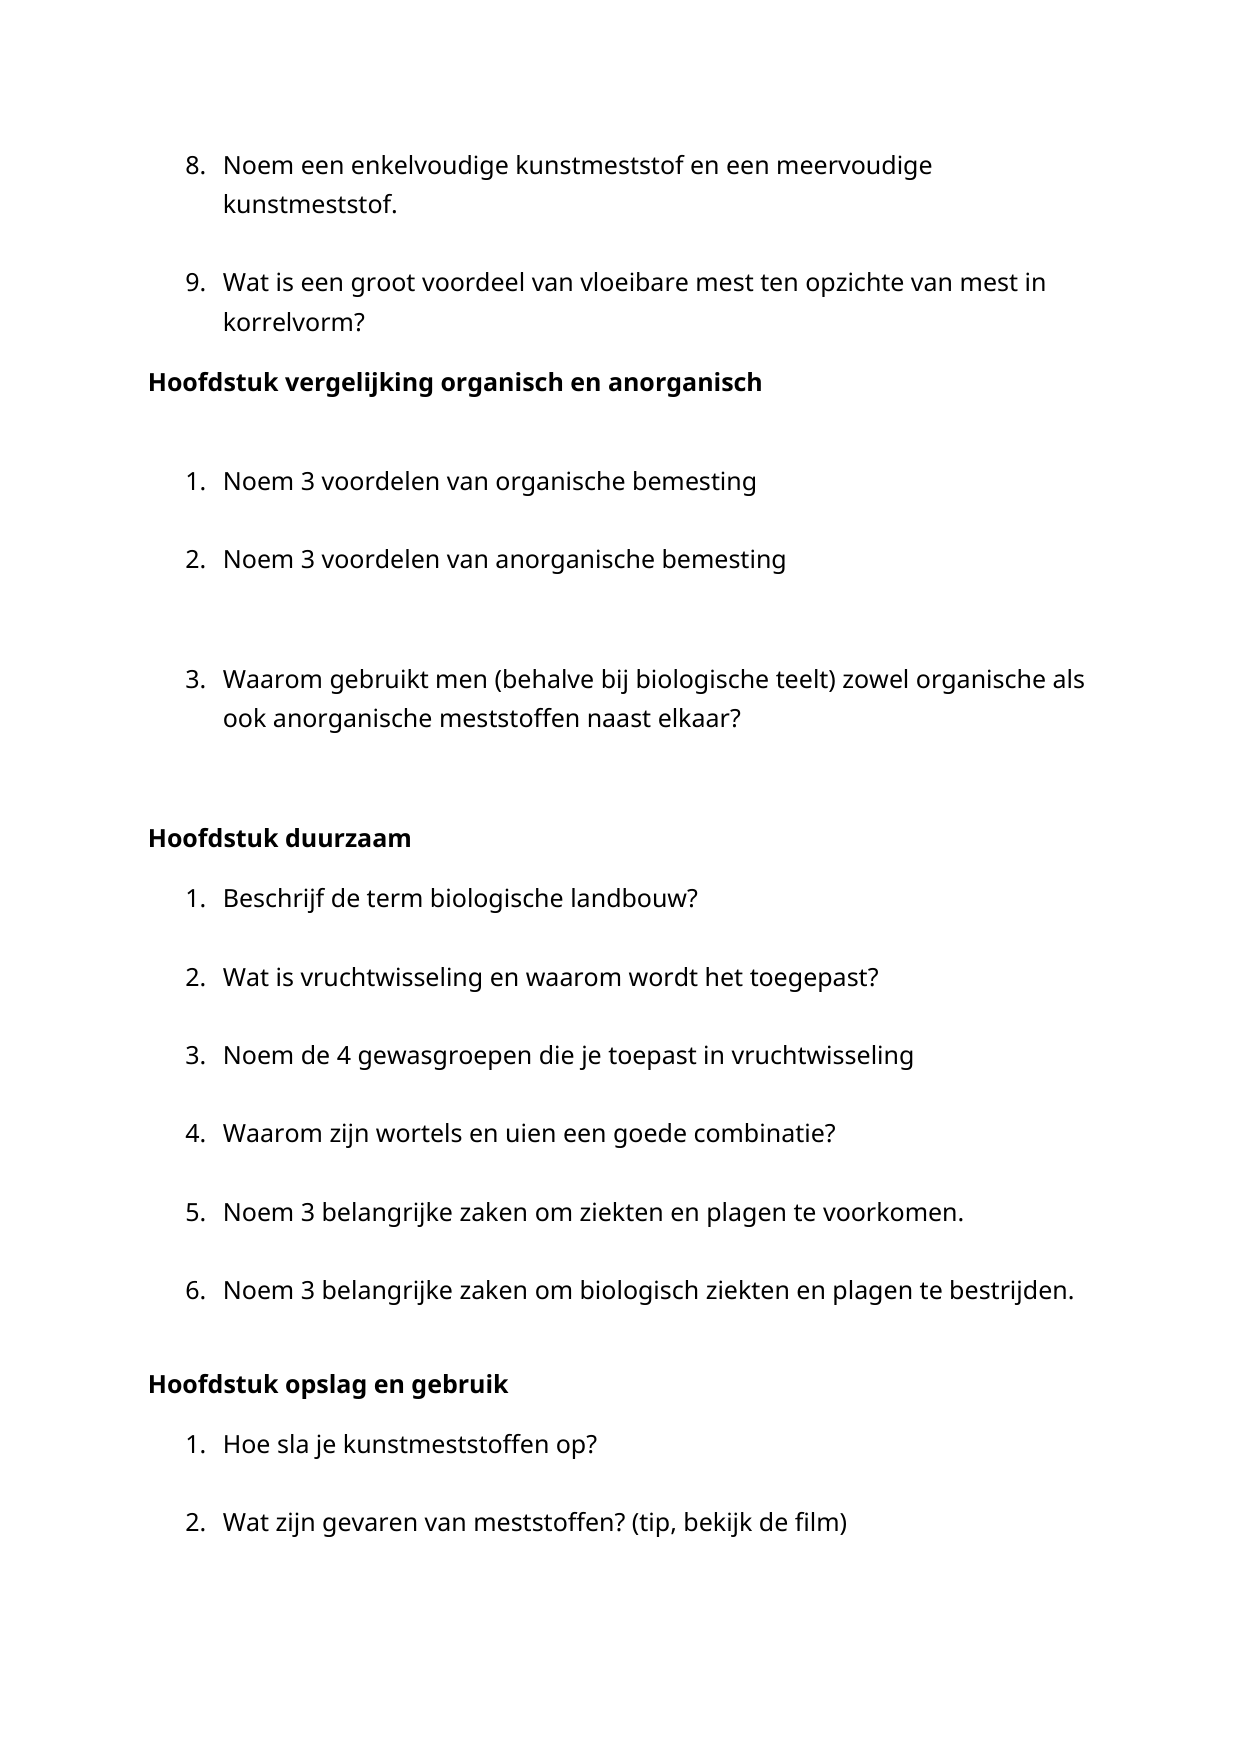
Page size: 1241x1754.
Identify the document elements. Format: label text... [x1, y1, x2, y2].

list Wat is een groot voordeel van vloeibare mest ten opzichte van mest in korrelvorm? [185, 265, 1093, 338]
list Waarom zijn wortels en uien een goede combinatie? [185, 1116, 1093, 1150]
list Wat is vruchtwisseling en waarom wordt het toegepast? [185, 959, 1093, 993]
text Hoofdstuk duurzaam [148, 821, 1093, 855]
list Hoe sla je kunstmeststoffen op? [185, 1427, 1093, 1461]
list Wat zijn gevaren van meststoffen? (tip, bekijk de film) [185, 1505, 1093, 1539]
list Noem 3 belangrijke zaken om biologisch ziekten en plagen te bestrijden. [185, 1273, 1093, 1307]
list Noem 3 voordelen van anorganische bemesting [185, 542, 1093, 576]
text Hoofdstuk opslag en gebruik [148, 1367, 1093, 1401]
list Noem een enkelvoudige kunstmeststof en een meervoudige kunstmeststof. [185, 148, 1093, 221]
text Hoofdstuk vergelijking organisch en anorganisch [148, 364, 1093, 398]
list Noem 3 voordelen van organische bemesting [185, 463, 1093, 497]
list Waarom gebruikt men (behalve bij biologische teelt) zowel organische als ook anorganische meststoffen naast elkaar? [185, 662, 1093, 735]
list Noem 3 belangrijke zaken om ziekten en plagen te voorkomen. [185, 1194, 1093, 1228]
list Beschrijf de term biologische landbouw? [185, 881, 1093, 915]
list Noem de 4 gewasgroepen die je toepast in vruchtwisseling [185, 1038, 1093, 1072]
